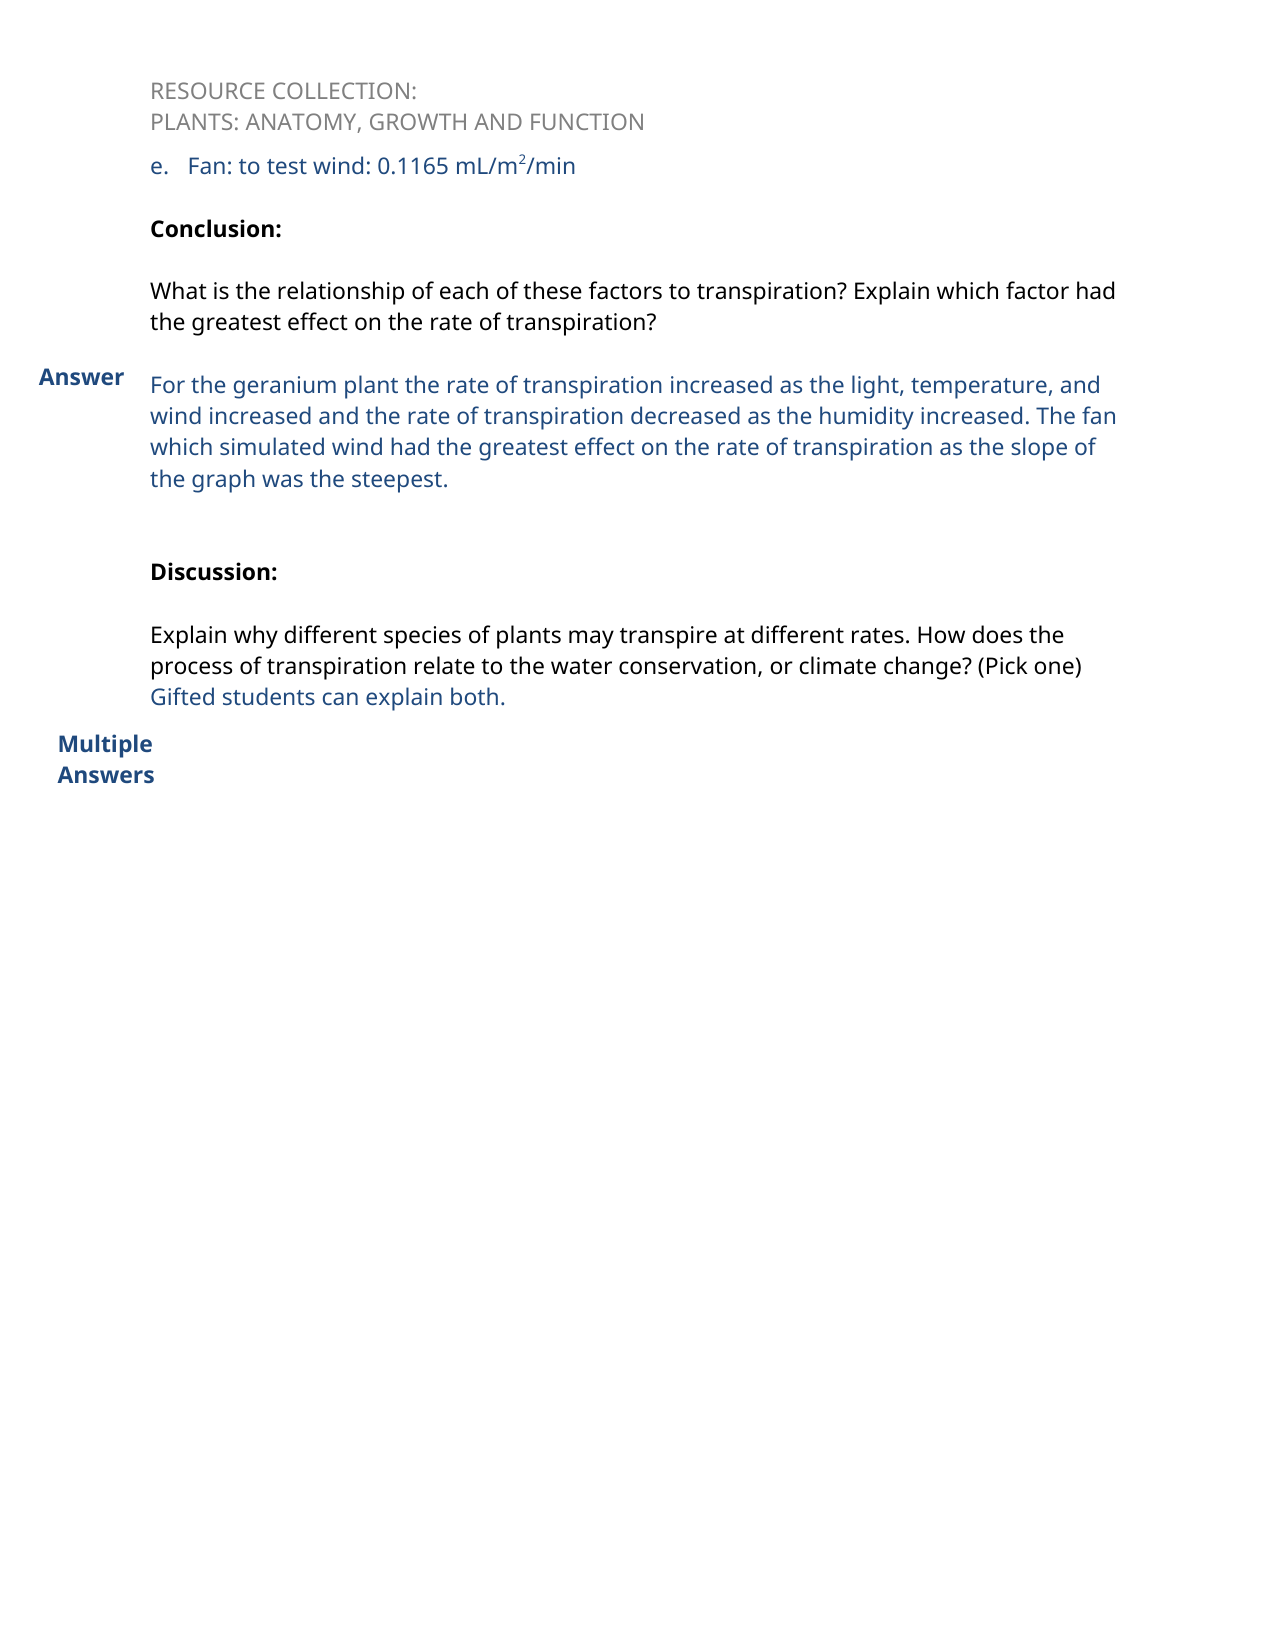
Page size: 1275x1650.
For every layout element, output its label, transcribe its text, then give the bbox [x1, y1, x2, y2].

text Explain why different species of plants may transpire at different rates. How does the process of transpiration relate to the water conservation, or climate change? (Pick one) Gifted students can explain both. [150, 619, 1125, 712]
list Fan: to test wind: 0.1165 mL/m2/min [150, 150, 1125, 181]
text For the geranium plant the rate of transpiration increased as the light, temperature, and wind increased and the rate of transpiration decreased as the humidity increased. The fan which simulated wind had the greatest effect on the rate of transpiration as the slope of the graph was the steepest. [150, 369, 1125, 494]
text Conclusion: [150, 212, 1125, 244]
text Discussion: [150, 556, 1125, 587]
text What is the relationship of each of these factors to transpiration? Explain which factor had the greatest effect on the rate of transpiration? [150, 275, 1125, 337]
